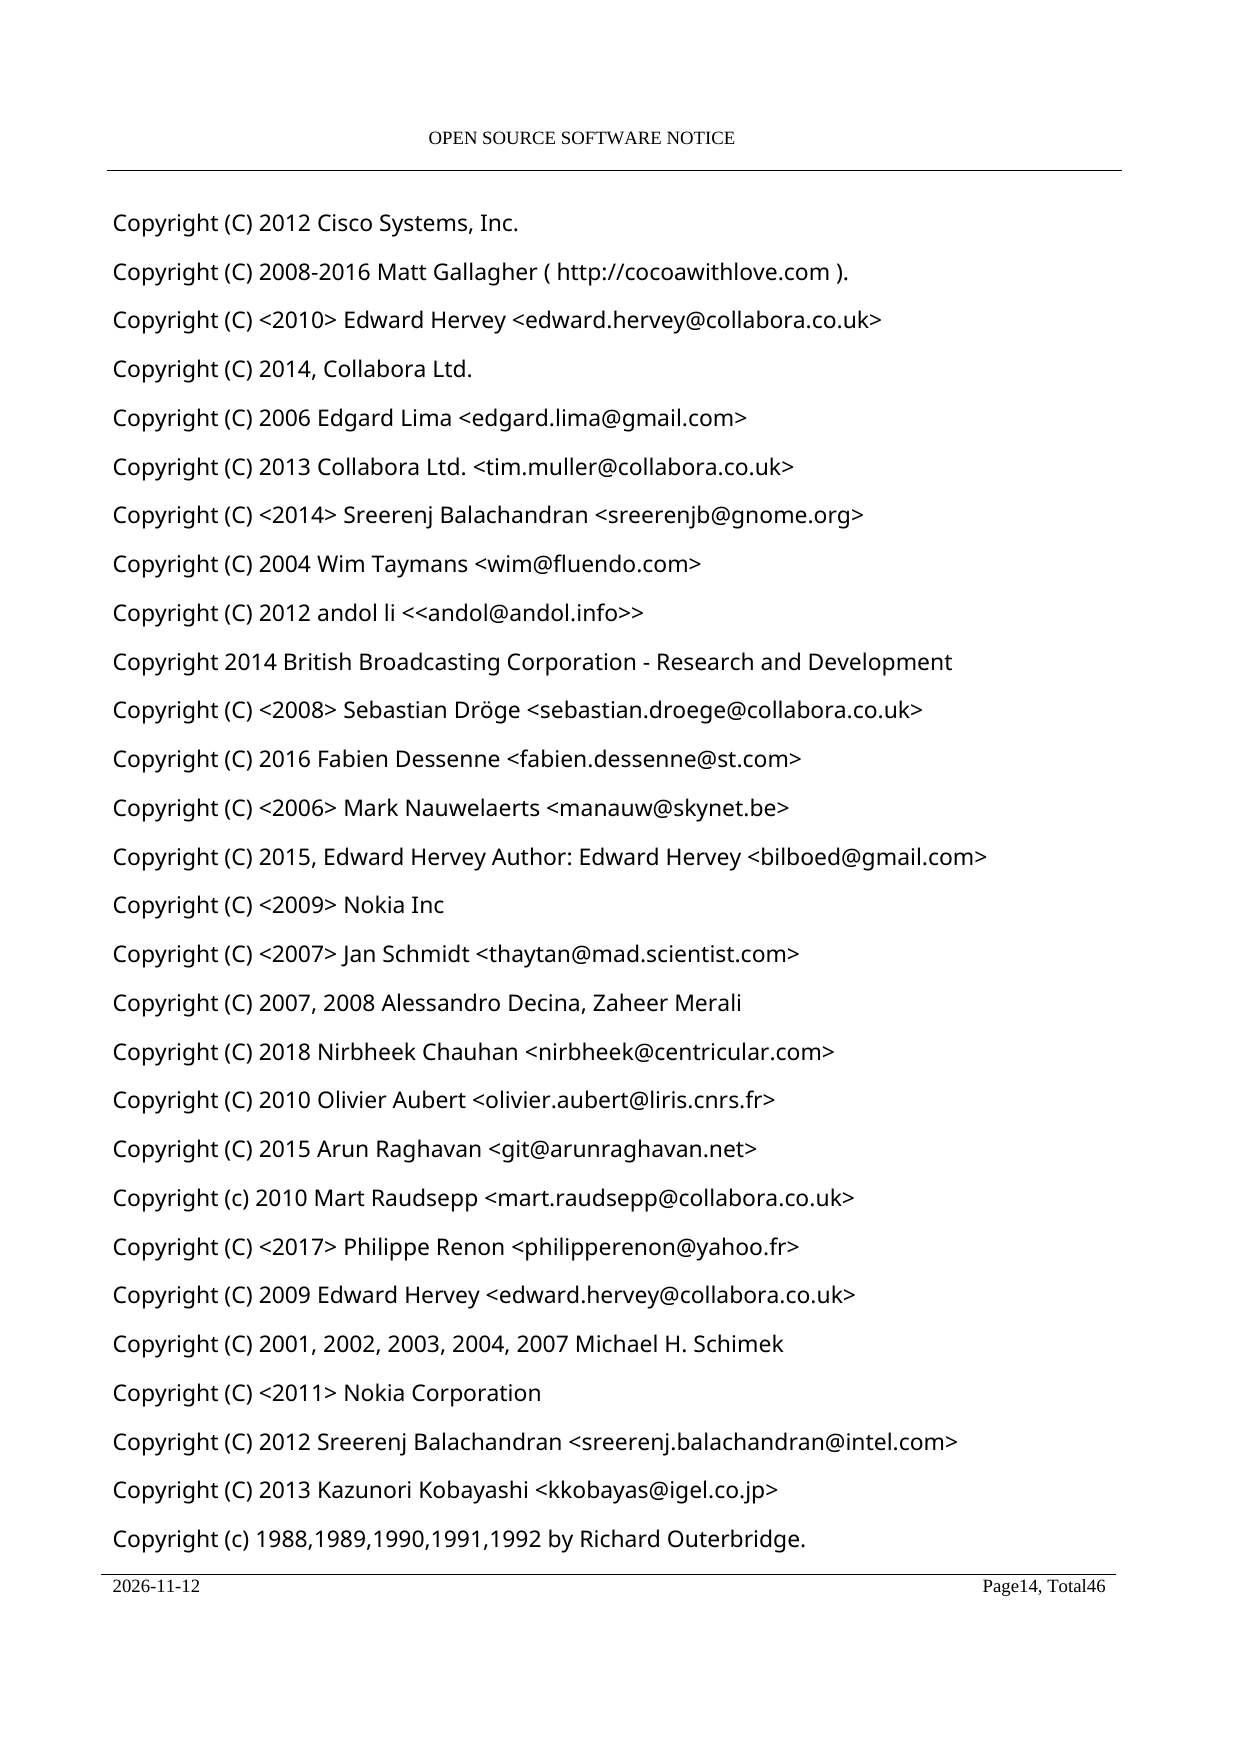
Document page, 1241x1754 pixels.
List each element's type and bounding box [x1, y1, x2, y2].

text [112, 206, 1128, 1555]
